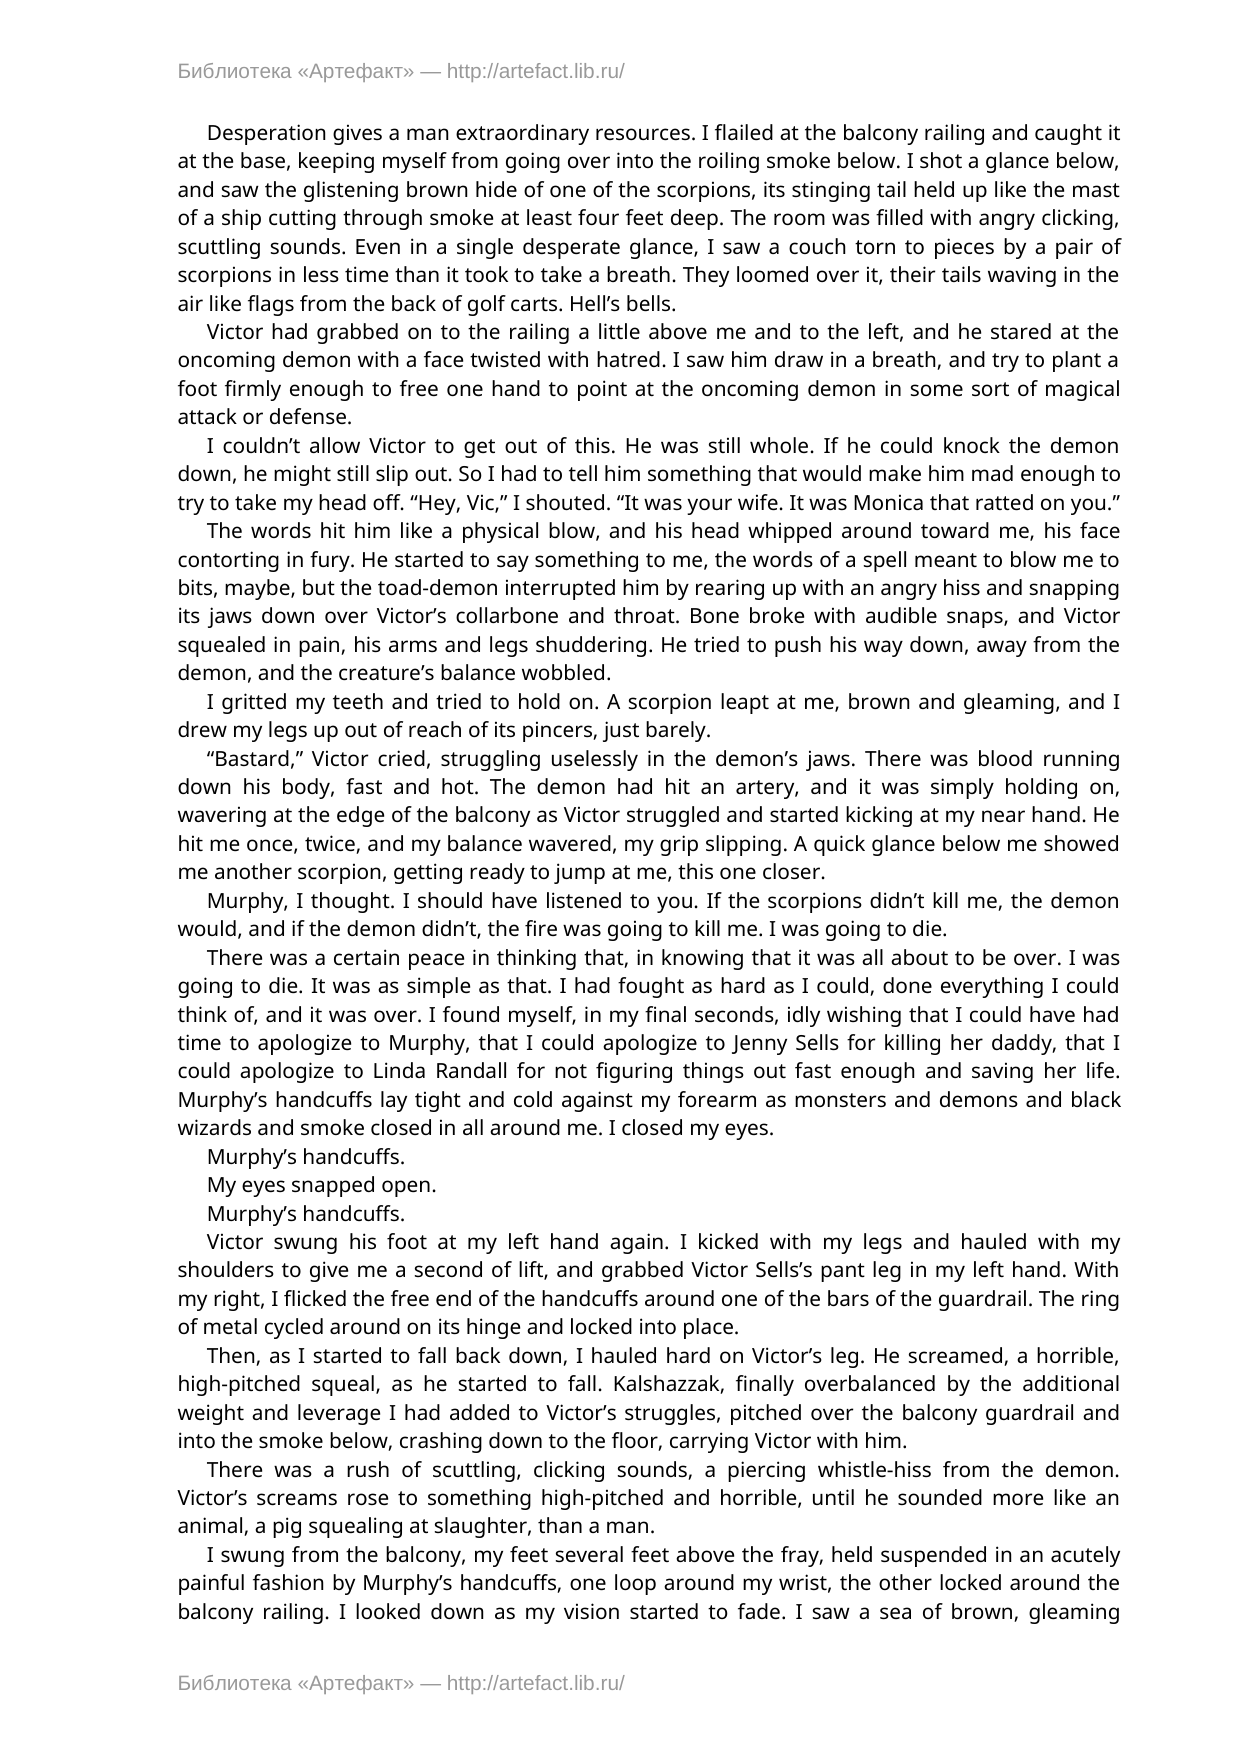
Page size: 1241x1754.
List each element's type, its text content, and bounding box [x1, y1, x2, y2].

text Victor swung his foot at my left hand again. I kicked with my legs and hauled with my shoulders to give me a second of lift, and grabbed Victor Sells’s pant leg in my left hand. With my right, I flicked the free end of the handcuffs around one of the bars of the guardrail. The ring of metal cycled around on its hinge and locked into place. [177, 1227, 1122, 1341]
text Murphy, I thought. I should have listened to you. If the scorpions didn’t kill me, the demon would, and if the demon didn’t, the fire was going to kill me. I was going to die. [177, 886, 1122, 943]
text “Bastard,” Victor cried, struggling uselessly in the demon’s jaws. There was blood running down his body, fast and hot. The demon had hit an artery, and it was simply holding on, wavering at the edge of the balcony as Victor struggled and started kicking at my near hand. He hit me once, twice, and my balance wavered, my grip slipping. A quick glance below me showed me another scorpion, getting ready to jump at me, this one closer. [177, 744, 1122, 886]
text I gritted my teeth and tried to hold on. A scorpion leapt at me, brown and gleaming, and I drew my legs up out of reach of its pincers, just barely. [177, 687, 1122, 744]
text Murphy’s handcuffs. [177, 1199, 1122, 1227]
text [177, 1540, 1122, 1625]
text There was a certain peace in thinking that, in knowing that it was all about to be over. I was going to die. It was as simple as that. I had fought as hard as I could, done everything I could think of, and it was over. I found myself, in my final seconds, idly wishing that I could have had time to apologize to Murphy, that I could apologize to Jenny Sells for killing her daddy, that I could apologize to Linda Randall for not figuring things out fast enough and saving her life. Murphy’s handcuffs lay tight and cold against my forearm as monsters and demons and black wizards and smoke closed in all around me. I closed my eyes. [177, 943, 1122, 1142]
text I couldn’t allow Victor to get out of this. He was still whole. If he could knock the demon down, he might still slip out. So I had to tell him something that would make him mad enough to try to take my head off. “Hey, Vic,” I shouted. “It was your wife. It was Monica that ratted on you.” [177, 431, 1122, 516]
text Desperation gives a man extraordinary resources. I flailed at the balcony railing and caught it at the base, keeping myself from going over into the roiling smoke below. I shot a glance below, and saw the glistening brown hide of one of the scorpions, its stinging tail held up like the mast of a ship cutting through smoke at least four feet deep. The room was filled with angry clicking, scuttling sounds. Even in a single desperate glance, I saw a couch torn to pieces by a pair of scorpions in less time than it took to take a breath. They loomed over it, their tails waving in the air like flags from the back of golf carts. Hell’s bells. [177, 118, 1122, 317]
text The words hit him like a physical blow, and his head whipped around toward me, his face contorting in fury. He started to say something to me, the words of a spell meant to blow me to bits, maybe, but the toad-demon interrupted him by rearing up with an angry hiss and snapping its jaws down over Victor’s collarbone and throat. Bone broke with audible snaps, and Victor squealed in pain, his arms and legs shuddering. He tried to push his way down, away from the demon, and the creature’s balance wobbled. [177, 516, 1122, 687]
text Then, as I started to fall back down, I hauled hard on Victor’s leg. He screamed, a horrible, high-pitched squeal, as he started to fall. Kalshazzak, finally overbalanced by the additional weight and leverage I had added to Victor’s struggles, pitched over the balcony guardrail and into the smoke below, crashing down to the floor, carrying Victor with him. [177, 1341, 1122, 1455]
text Victor had grabbed on to the railing a little above me and to the left, and he stared at the oncoming demon with a face twisted with hatred. I saw him draw in a breath, and try to plant a foot firmly enough to free one hand to point at the oncoming demon in some sort of magical attack or defense. [177, 317, 1122, 431]
text My eyes snapped open. [177, 1170, 1122, 1199]
text Murphy’s handcuffs. [177, 1142, 1122, 1170]
text There was a rush of scuttling, clicking sounds, a piercing whistle-hiss from the demon. Victor’s screams rose to something high-pitched and horrible, until he sounded more like an animal, a pig squealing at slaughter, than a man. [177, 1455, 1122, 1540]
